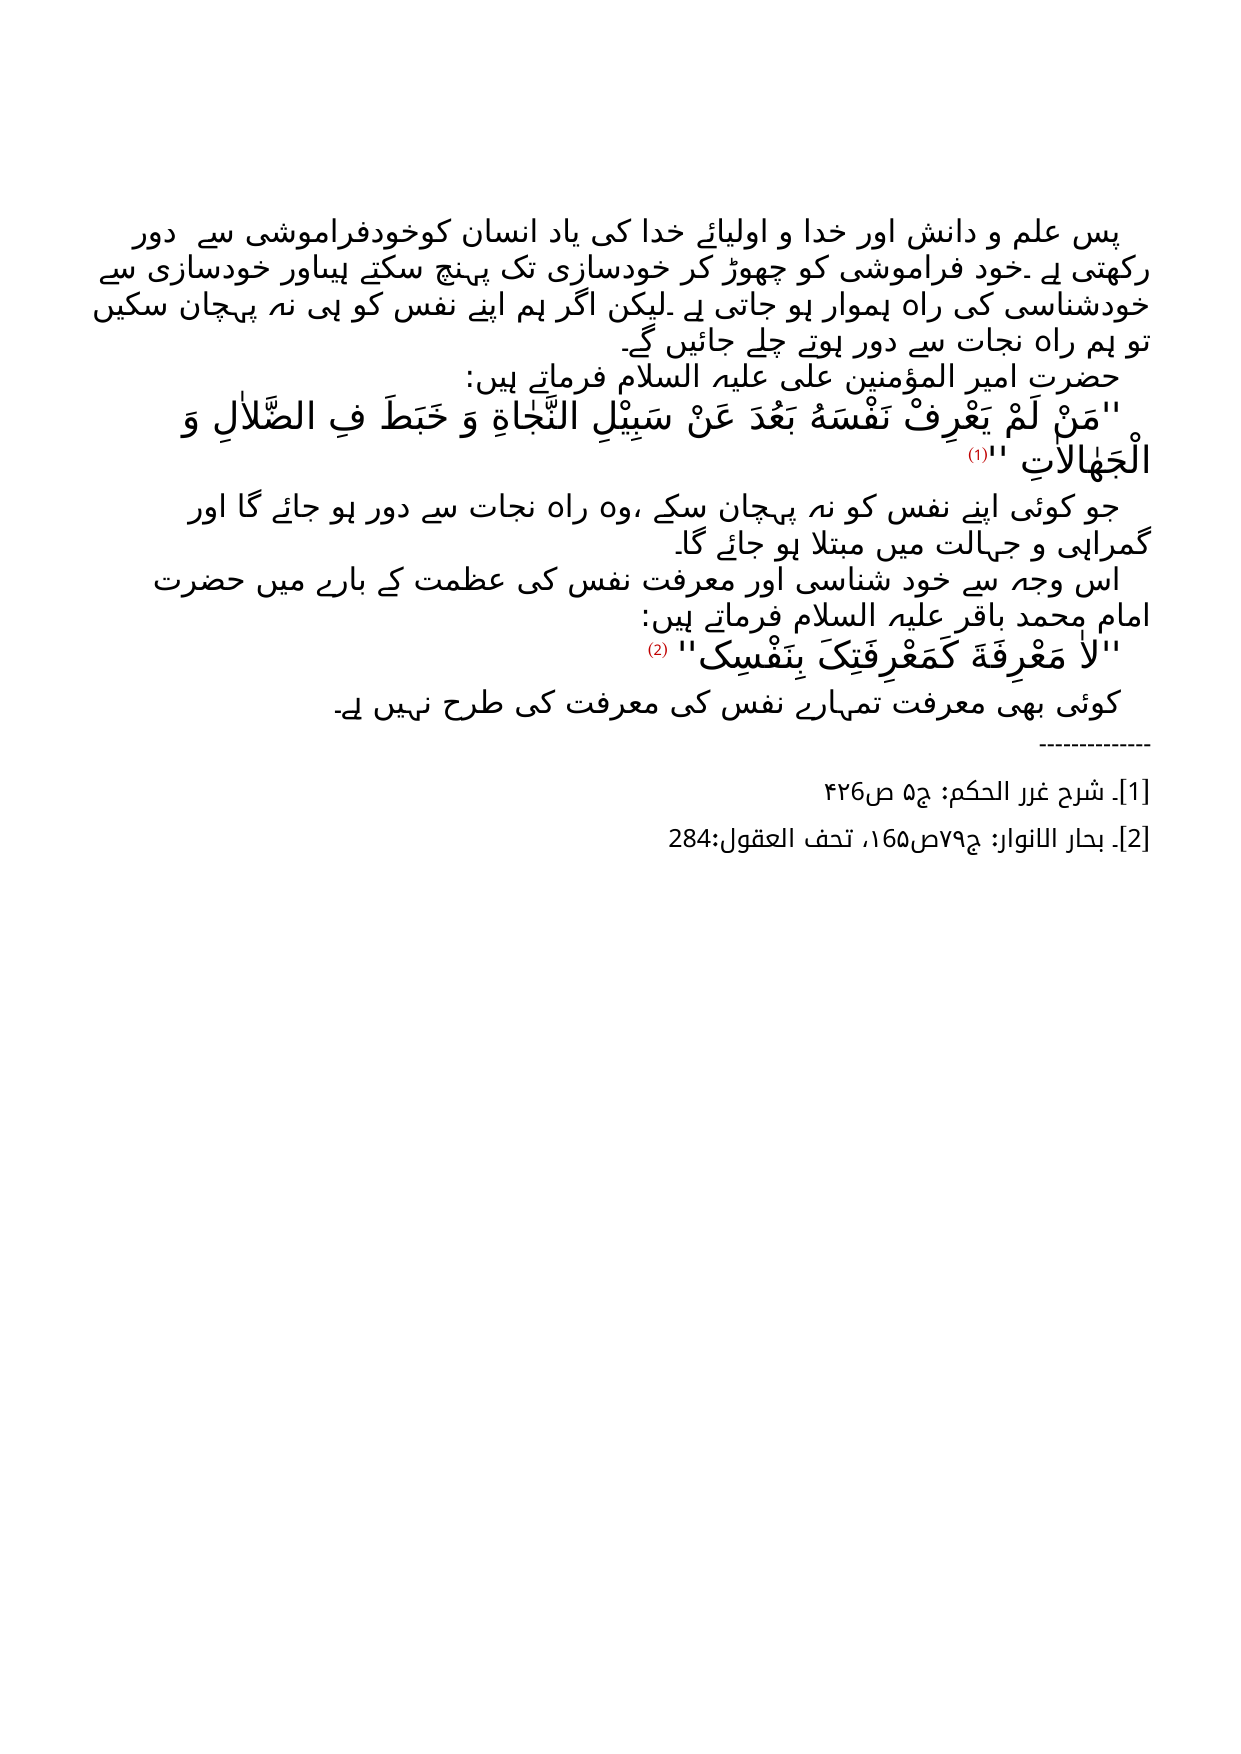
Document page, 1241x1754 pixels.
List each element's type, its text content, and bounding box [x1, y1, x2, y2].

text [1]۔ شرح غرر الحکم: ج۵ ص۴۲6 [89, 768, 1152, 815]
text حضرت امیر المؤمنین علی علیہ السلام فرماتے ہیں: [89, 358, 1152, 395]
text کوئی بھی معرفت تمہارے نفس کی معرفت کی طرح نہیں ہے۔ [89, 684, 1152, 721]
text -------------- [89, 721, 1152, 768]
text ''مَنْ لَمْ یَعْرِفْ نَفْسَهُ بَعُدَ عَنْ سَبِیْلِ النَّجٰاةِ وَ خَبَطَ فِ الضَّلاٰلِ وَ الْجَهٰالاٰتِ ''(1) [89, 395, 1152, 489]
text [2]۔ بحار الانوار: ج۷۹ص۱6۵، تحف العقول:284 [89, 815, 1152, 863]
text ''لاٰ مَعْرِفَةَ کَمَعْرِفَتِکَ بِنَفْسِک'' (2) [89, 634, 1152, 684]
text پس علم و دانش اور خدا و اولیائے خدا کی یاد انسان کوخودفراموشی سے دور رکھتی ہے ۔خود فراموشی کو چھوڑ کر خودسازی تک پہنچ سکتے ہیںاور خودسازی سے خودشناسی کی راہ ہموار ہو جاتی ہے ۔لیکن اگر ہم اپنے نفس کو ہی نہ پہچان سکیں تو ہم راہ نجات سے دور ہوتے چلے جائیں گے۔ [89, 213, 1152, 358]
text جو کوئی اپنے نفس کو نہ پہچان سکے ،وہ راہ نجات سے دور ہو جائے گا اور گمراہی و جہالت میں مبتلا ہو جائے گا۔ [89, 489, 1152, 561]
text اس وجہ سے خود شناسی اور معرفت نفس کی عظمت کے بارے میں حضرت امام محمد باقر علیہ السلام فرماتے ہیں: [89, 561, 1152, 634]
